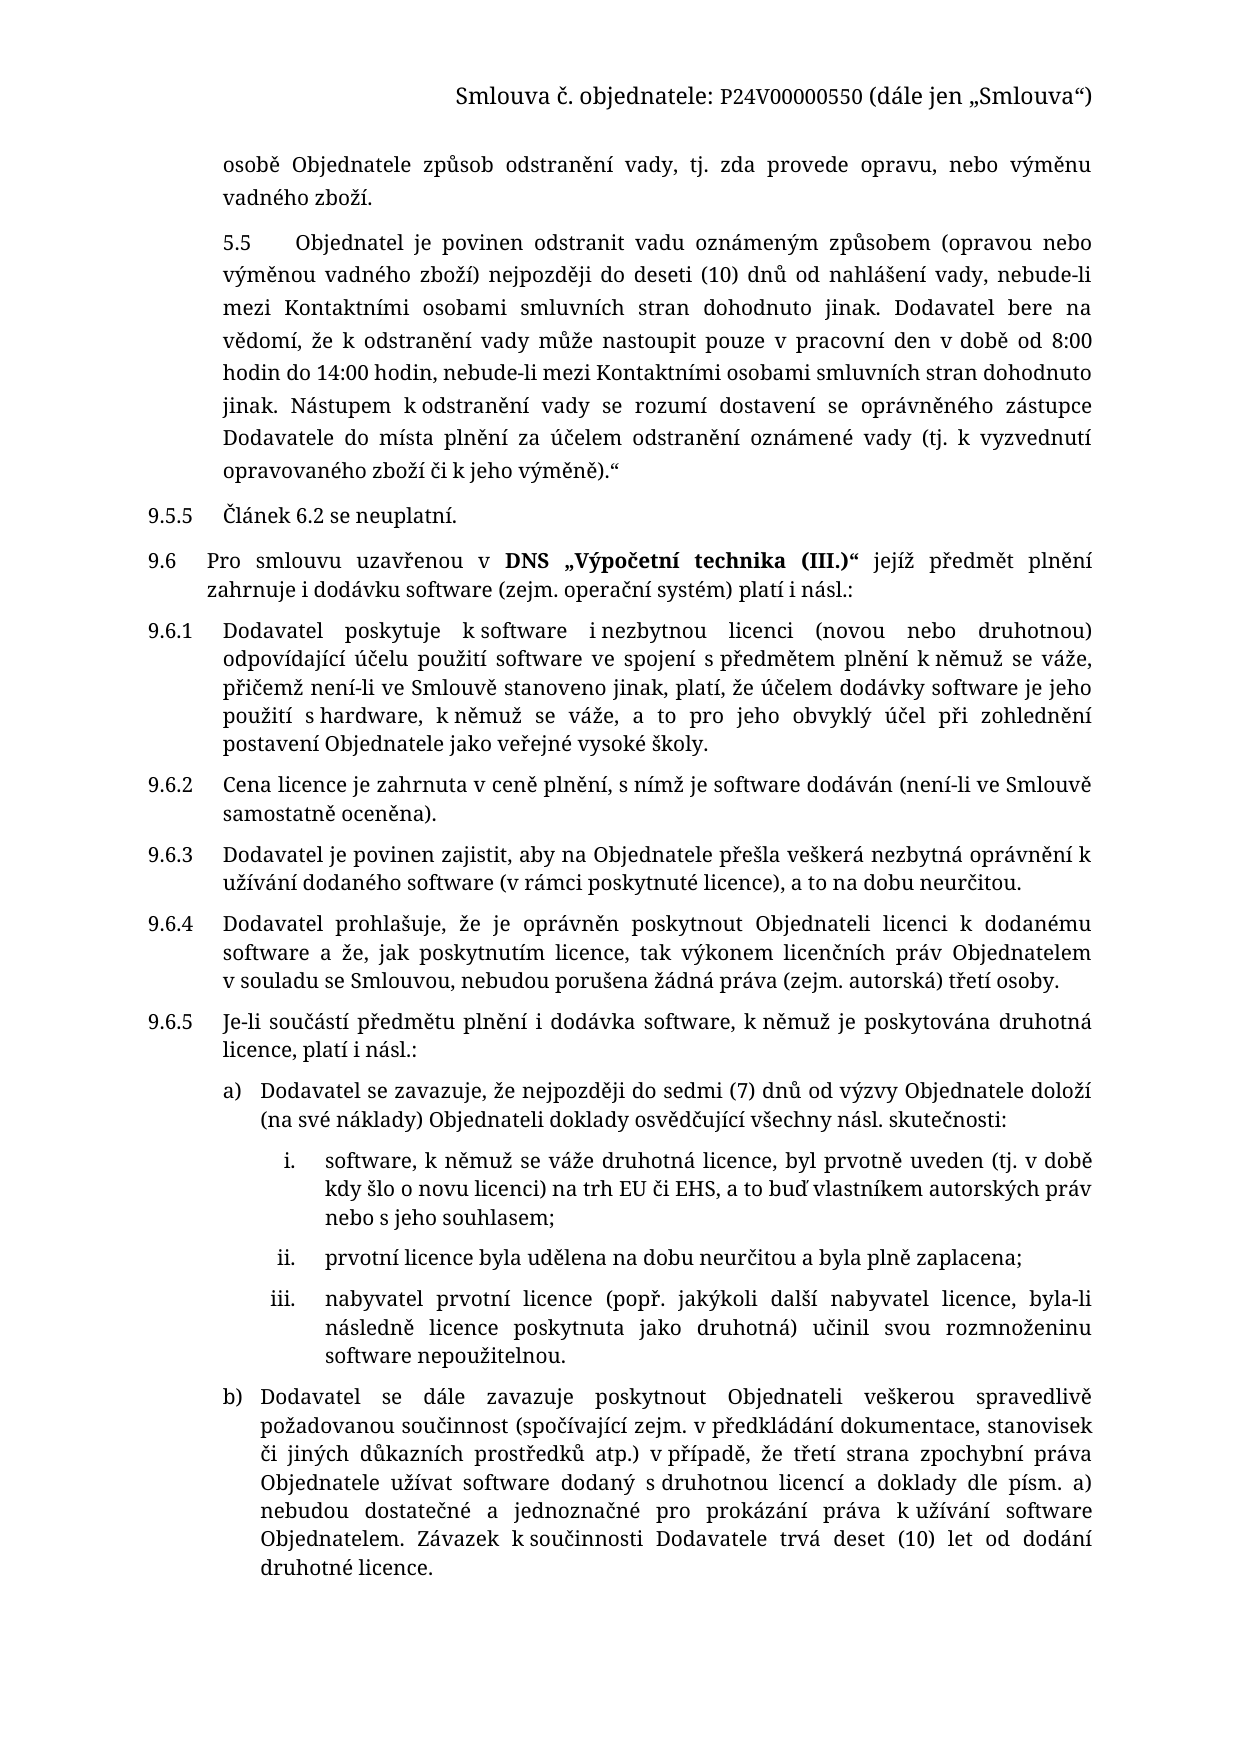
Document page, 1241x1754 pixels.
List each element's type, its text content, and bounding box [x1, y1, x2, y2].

list 5.5 Objednatel je povinen odstranit vadu oznámeným způsobem (opravou nebo výměnou vadného zboží) nejpozději do deseti (10) dnů od nahlášení vady, nebude-li mezi Kontaktními osobami smluvních stran dohodnuto jinak. Dodavatel bere na vědomí, že k odstranění vady může nastoupit pouze v pracovní den v době od 8:00 hodin do 14:00 hodin, nebude-li mezi Kontaktními osobami smluvních stran dohodnuto jinak. Nástupem k odstranění vady se rozumí dostavení se oprávněného zástupce Dodavatele do místa plnění za účelem odstranění oznámené vady (tj. k vyzvednutí opravovaného zboží či k jeho výměně).“ [223, 228, 1093, 484]
list prvotní licence byla udělena na dobu neurčitou a byla plně zaplacena; [295, 1243, 1093, 1272]
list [223, 150, 1093, 211]
list Dodavatel je povinen zajistit, aby na Objednatele přešla veškerá nezbytná oprávnění k užívání dodaného software (v rámci poskytnuté licence), a to na dobu neurčitou. [148, 840, 1093, 897]
list Pro smlouvu uzavřenou v DNS „Výpočetní technika (III.)“ jejíž předmět plnění zahrnuje i dodávku software (zejm. operační systém) platí i násl.: [148, 546, 1093, 603]
list software, k němuž se váže druhotná licence, byl prvotně uveden (tj. v době kdy šlo o novu licenci) na trh EU či EHS, a to buď vlastníkem autorských práv nebo s jeho souhlasem; [295, 1146, 1093, 1231]
list Dodavatel se zavazuje, že nejpozději do sedmi (7) dnů od výzvy Objednatele doloží (na své náklady) Objednateli doklady osvědčující všechny násl. skutečnosti: [223, 1076, 1093, 1133]
list Dodavatel se dále zavazuje poskytnout Objednateli veškerou spravedlivě požadovanou součinnost (spočívající zejm. v předkládání dokumentace, stanovisek či jiných důkazních prostředků atp.) v případě, že třetí strana zpochybní práva Objednatele užívat software dodaný s druhotnou licencí a doklady dle písm. a) nebudou dostatečné a jednoznačné pro prokázání práva k užívání software Objednatelem. Závazek k součinnosti Dodavatele trvá deset (10) let od dodání druhotné licence. [223, 1382, 1093, 1581]
list nabyvatel prvotní licence (popř. jakýkoli další nabyvatel licence, byla-li následně licence poskytnuta jako druhotná) učinil svou rozmnoženinu software nepoužitelnou. [295, 1284, 1093, 1370]
list Je-li součástí předmětu plnění i dodávka software, k němuž je poskytována druhotná licence, platí i násl.: [148, 1007, 1093, 1064]
list Dodavatel prohlašuje, že je oprávněn poskytnout Objednateli licenci k dodanému software a že, jak poskytnutím licence, tak výkonem licenčních práv Objednatelem v souladu se Smlouvou, nebudou porušena žádná práva (zejm. autorská) třetí osoby. [148, 909, 1093, 994]
list Článek 6.2 se neuplatní. [148, 501, 1093, 530]
list Dodavatel poskytuje k software i nezbytnou licenci (novou nebo druhotnou) odpovídající účelu použití software ve spojení s předmětem plnění k němuž se váže, přičemž není-li ve Smlouvě stanoveno jinak, platí, že účelem dodávky software je jeho použití s hardware, k němuž se váže, a to pro jeho obvyklý účel při zohlednění postavení Objednatele jako veřejné vysoké školy. [148, 616, 1093, 758]
list Cena licence je zahrnuta v ceně plnění, s nímž je software dodáván (není-li ve Smlouvě samostatně oceněna). [148, 770, 1093, 827]
